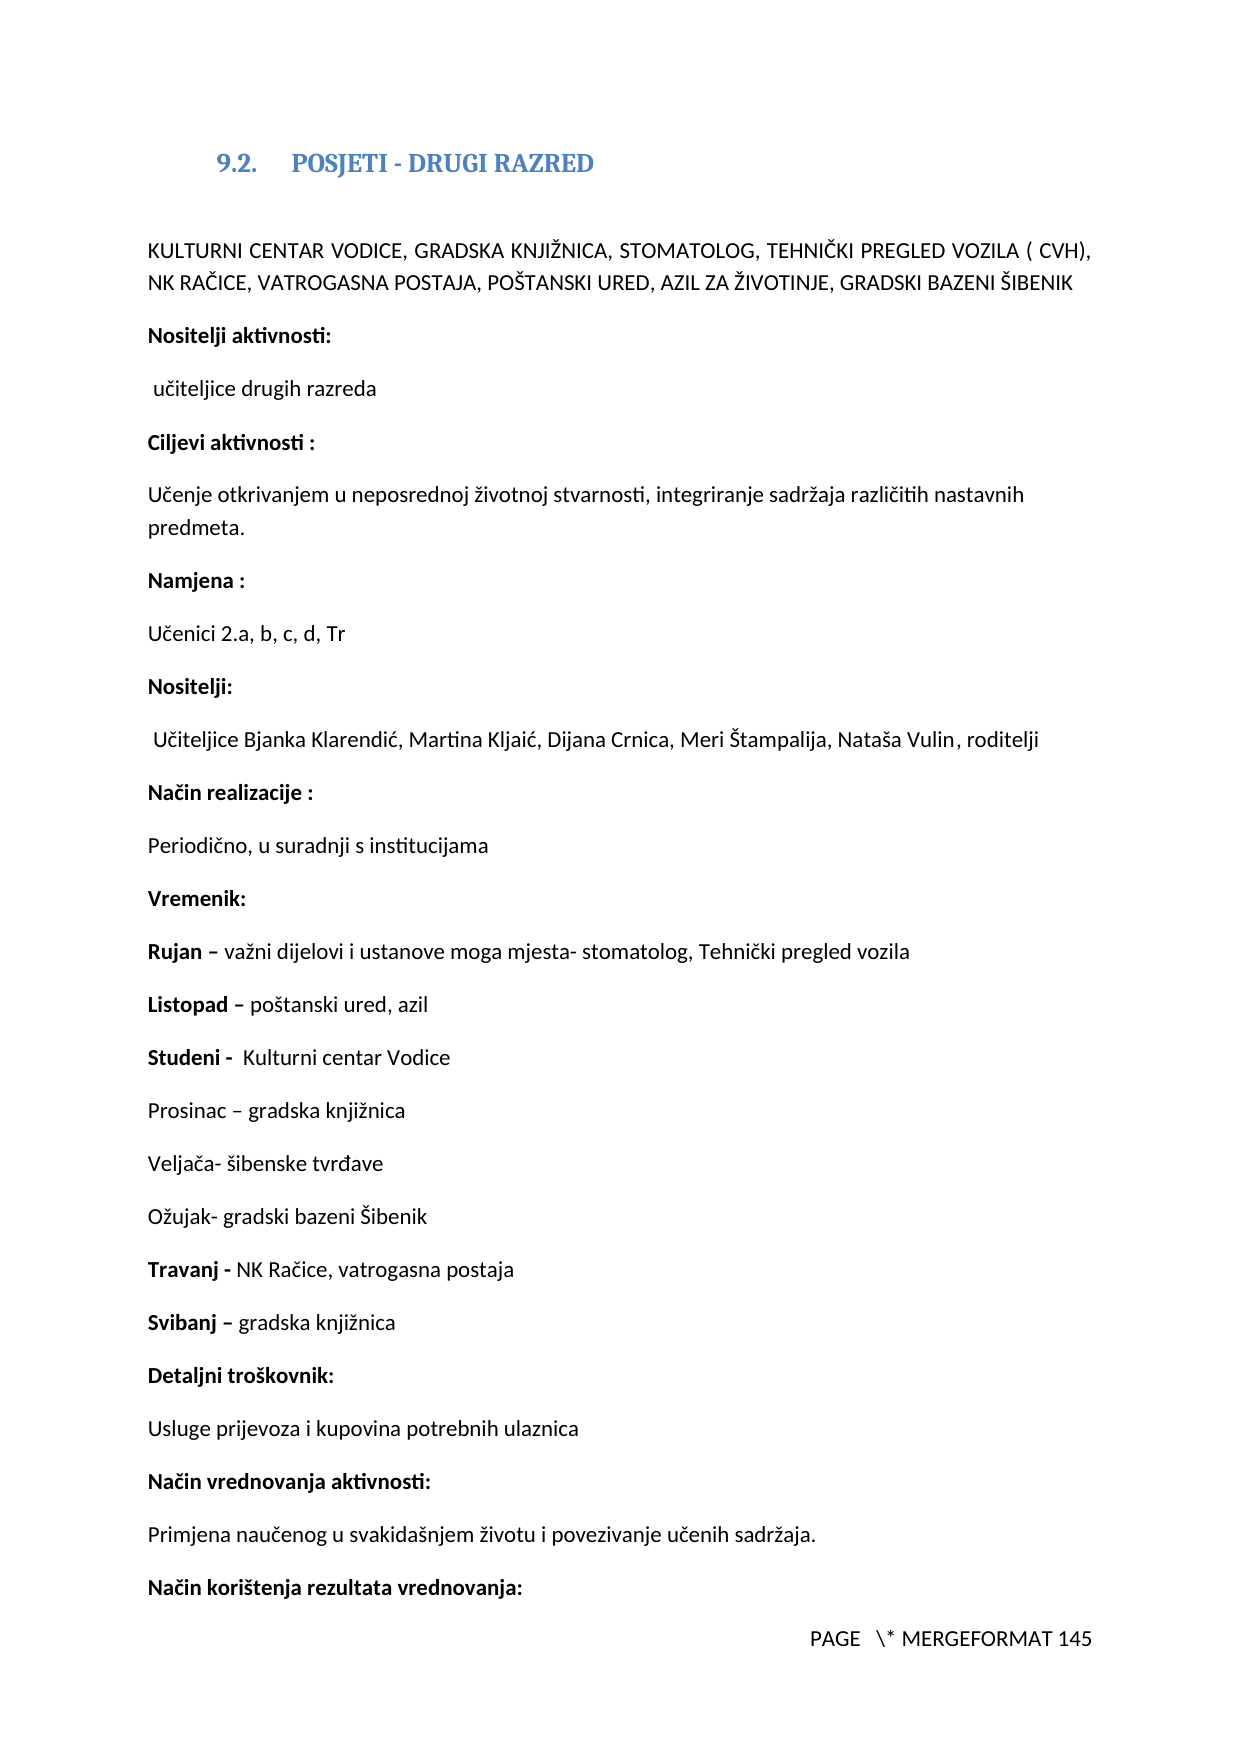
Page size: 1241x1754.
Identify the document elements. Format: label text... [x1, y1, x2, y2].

text Ciljevi aktivnosti : [148, 428, 1093, 456]
text učiteljice drugih razreda [148, 374, 1093, 403]
text Ožujak- gradski bazeni Šibenik [148, 1202, 1093, 1230]
text Detaljni troškovnik: [148, 1361, 1093, 1389]
text Primjena naučenog u svakidašnjem životu i povezivanje učenih sadržaja. [148, 1520, 1093, 1548]
text Učiteljice Bjanka Klarendić, Martina Kljaić, Dijana Crnica, Meri Štampalija, Nataša Vulin, roditelji [148, 725, 1093, 753]
text Način realizacije : [148, 778, 1093, 806]
text Listopad – poštanski ured, azil [148, 990, 1093, 1018]
text Usluge prijevoza i kupovina potrebnih ulaznica [148, 1414, 1093, 1442]
text Nositelji aktivnosti: [148, 322, 1093, 349]
text Namjena : [148, 566, 1093, 594]
subtitle POSJETI - DRUGI RAZRED [216, 148, 1093, 179]
text Način korištenja rezultata vrednovanja: [148, 1573, 1093, 1601]
text Vremenik: [148, 884, 1093, 912]
text Travanj - NK Račice, vatrogasna postaja [148, 1255, 1093, 1283]
text Način vrednovanja aktivnosti: [148, 1467, 1093, 1495]
text Veljača- šibenske tvrđave [148, 1149, 1093, 1177]
text Učenje otkrivanjem u neposrednoj životnoj stvarnosti, integriranje sadržaja različitih nastavnih predmeta. [148, 481, 1093, 541]
text Nositelji: [148, 672, 1093, 700]
text Periodično, u suradnji s institucijama [148, 831, 1093, 859]
text Svibanj – gradska knjižnica [148, 1308, 1093, 1336]
text Učenici 2.a, b, c, d, Tr [148, 619, 1093, 647]
text Prosinac – gradska knjižnica [148, 1096, 1093, 1124]
text KULTURNI CENTAR VODICE, GRADSKA KNJIŽNICA, STOMATOLOG, TEHNIČKI PREGLED VOZILA ( CVH), NK RAČICE, VATROGASNA POSTAJA, POŠTANSKI URED, AZIL ZA ŽIVOTINJE, GRADSKI BAZENI ŠIBENIK [148, 236, 1093, 297]
text Studeni - Kulturni centar Vodice [148, 1043, 1093, 1071]
text Rujan – važni dijelovi i ustanove moga mjesta- stomatolog, Tehnički pregled vozila [148, 937, 1093, 965]
